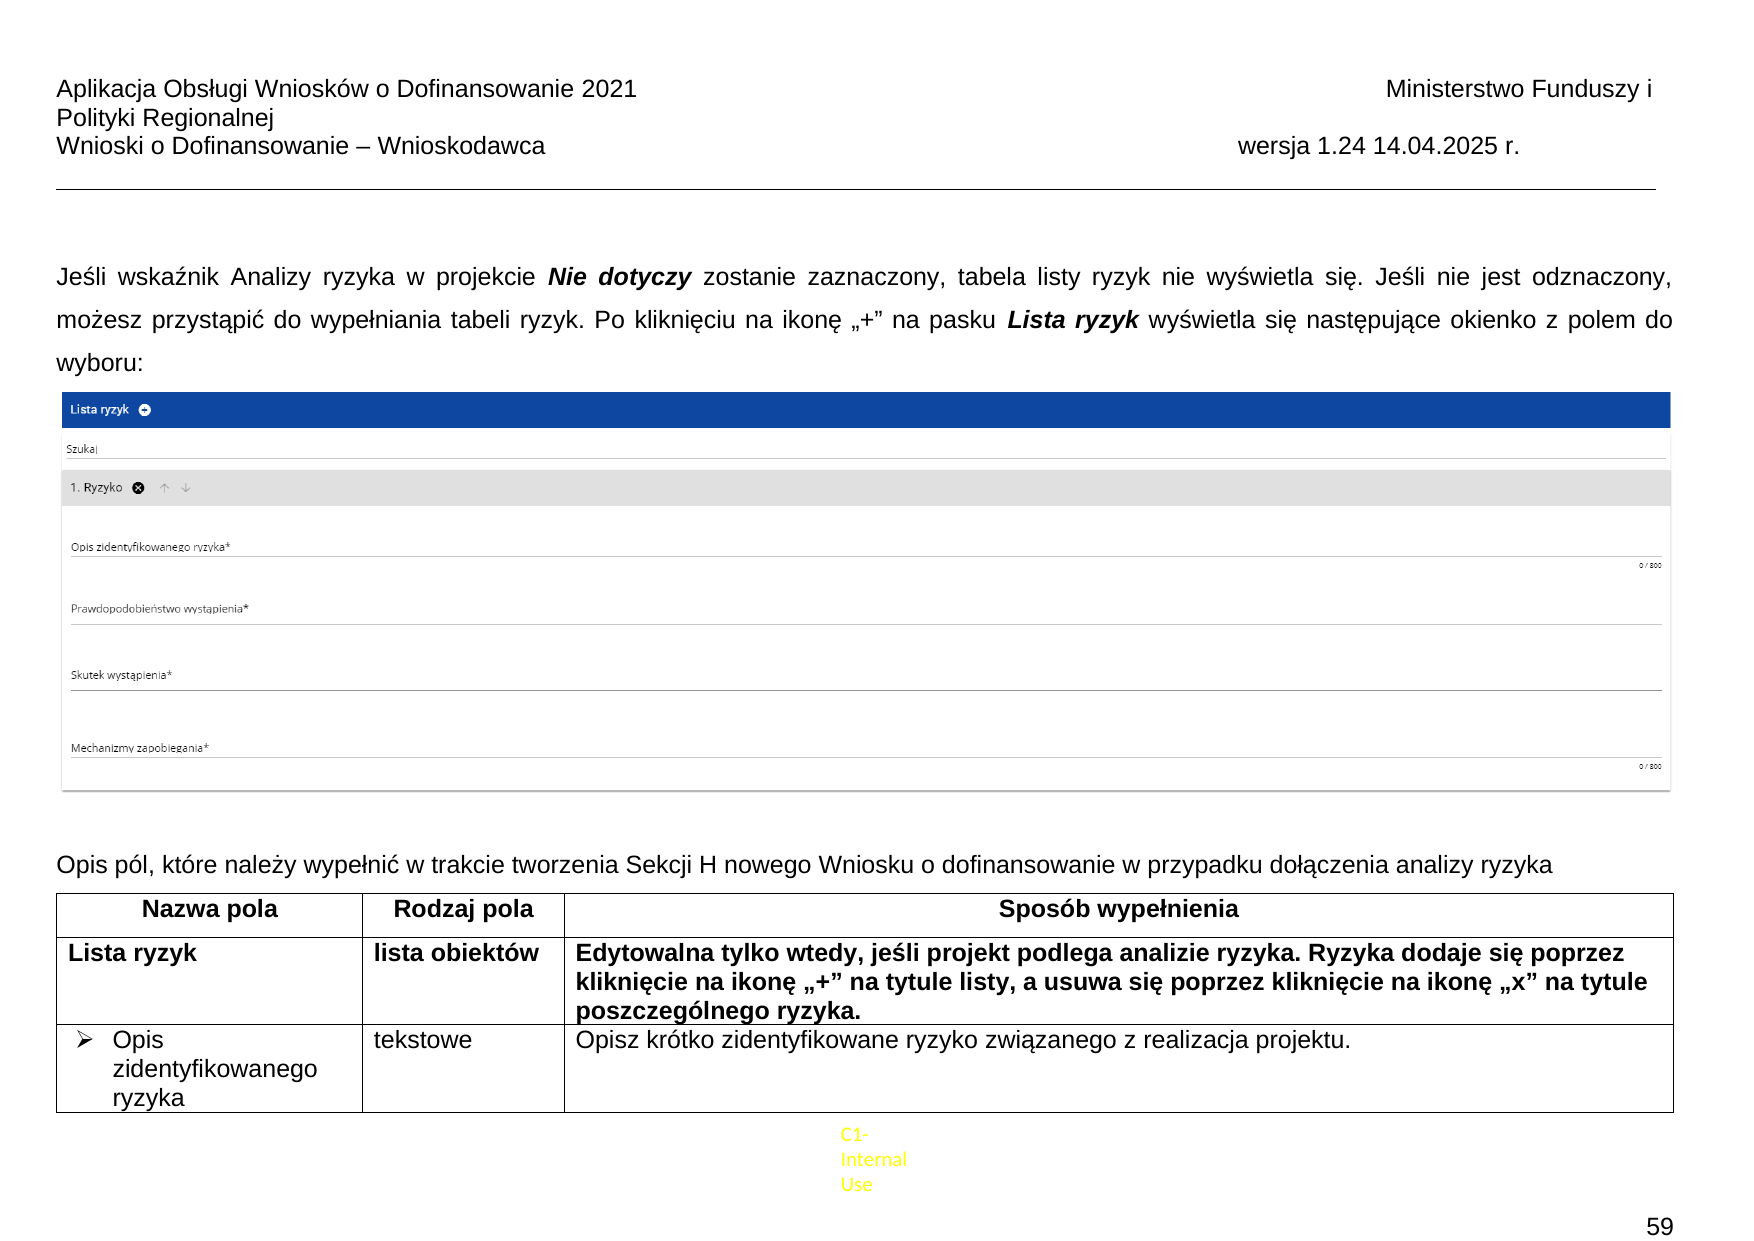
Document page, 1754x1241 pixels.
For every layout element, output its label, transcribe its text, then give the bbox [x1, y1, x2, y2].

text Jeśli wskaźnik Analizy ryzyka w projekcie Nie dotyczy zostanie zaznaczony, tabela listy ryzyk nie wyświetla się. Jeśli nie jest odznaczony, możesz przystąpić do wypełniania tabeli ryzyk. Po kliknięciu na ikonę „+” na pasku Lista ryzyk wyświetla się następujące okienko z polem do wyboru: [56, 262, 1674, 377]
table_header Sposób wypełnienia [565, 894, 1673, 937]
table_header Nazwa pola [57, 894, 362, 937]
table_cell tekstowe [363, 1025, 564, 1112]
table_cell lista obiektów [363, 938, 564, 1024]
table_cell Edytowalna tylko wtedy, jeśli projekt podlega analizie ryzyka. Ryzyka dodaje się poprzez kliknięcie na ikonę „+” na tytule listy, a usuwa się poprzez kliknięcie na ikonę „x” na tytule poszczególnego ryzyka. [565, 938, 1673, 1024]
table_cell Opis zidentyfikowanego ryzyka [57, 1025, 362, 1112]
table_cell Opisz krótko zidentyfikowane ryzyko związanego z realizacja projektu. [565, 1025, 1673, 1112]
text Opis pól, które należy wypełnić w trakcie tworzenia Sekcji H nowego Wniosku o dofinansowanie w przypadku dołączenia analizy ryzyka [56, 850, 1674, 879]
picture [56, 391, 1676, 793]
table_cell Lista ryzyk [57, 938, 362, 1024]
table_header Rodzaj pola [363, 894, 564, 937]
